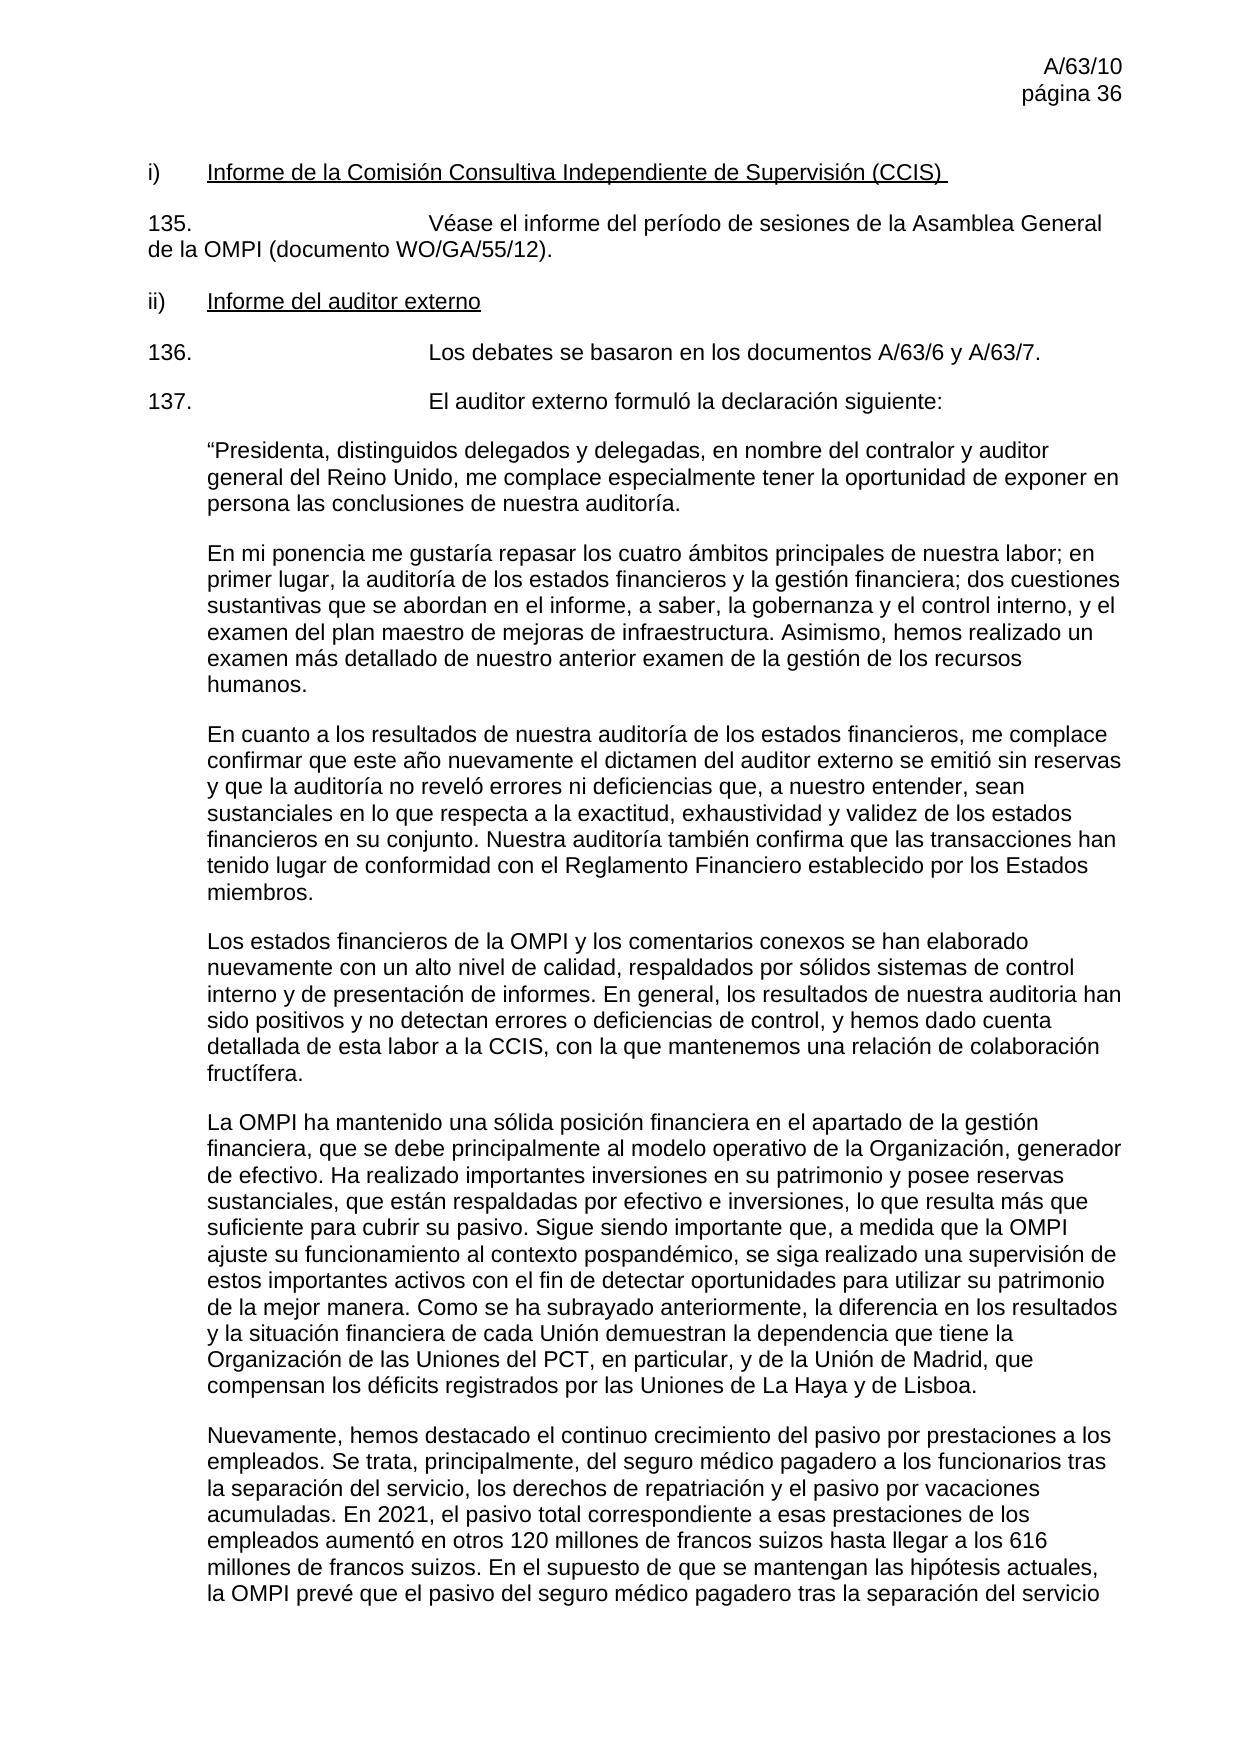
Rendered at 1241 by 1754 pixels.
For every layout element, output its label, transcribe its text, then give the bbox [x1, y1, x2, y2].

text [207, 1422, 1122, 1606]
subtitle ii) Informe del auditor externo [148, 288, 1122, 314]
text Los debates se basaron en los documentos A/63/6 y A/63/7. [148, 339, 1122, 365]
text En mi ponencia me gustaría repasar los cuatro ámbitos principales de nuestra labor; en primer lugar, la auditoría de los estados financieros y la gestión financiera; dos cuestiones sustantivas que se abordan en el informe, a saber, la gobernanza y el control interno, y el examen del plan maestro de mejoras de infraestructura. Asimismo, hemos realizado un examen más detallado de nuestro anterior examen de la gestión de los recursos humanos. [207, 539, 1122, 698]
subtitle i) Informe de la Comisión Consultiva Independiente de Supervisión (CCIS) [148, 158, 1122, 185]
text Los estados financieros de la OMPI y los comentarios conexos se han elaborado nuevamente con un alto nivel de calidad, respaldados por sólidos sistemas de control interno y de presentación de informes. En general, los resultados de nuestra auditoria han sido positivos y no detectan errores o deficiencias de control, y hemos dado cuenta detallada de esta labor a la CCIS, con la que mantenemos una relación de colaboración fructífera. [207, 928, 1122, 1086]
text El auditor externo formuló la declaración siguiente: [148, 388, 1122, 414]
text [148, 210, 1122, 263]
text La OMPI ha mantenido una sólida posición financiera en el apartado de la gestión financiera, que se debe principalmente al modelo operativo de la Organización, generador de efectivo. Ha realizado importantes inversiones en su patrimonio y posee reservas sustanciales, que están respaldadas por efectivo e inversiones, lo que resulta más que suficiente para cubrir su pasivo. Sigue siendo importante que, a medida que la OMPI ajuste su funcionamiento al contexto pospandémico, se siga realizado una supervisión de estos importantes activos con el fin de detectar oportunidades para utilizar su patrimonio de la mejor manera. Como se ha subrayado anteriormente, la diferencia en los resultados y la situación financiera de cada Unión demuestran la dependencia que tiene la Organización de las Uniones del PCT, en particular, y de la Unión de Madrid, que compensan los déficits registrados por las Uniones de La Haya y de Lisboa. [207, 1109, 1122, 1399]
text “Presidenta, distinguidos delegados y delegadas, en nombre del contralor y auditor general del Reino Unido, me complace especialmente tener la oportunidad de exponer en persona las conclusiones de nuestra auditoría. [207, 437, 1122, 517]
text En cuanto a los resultados de nuestra auditoría de los estados financieros, me complace confirmar que este año nuevamente el dictamen del auditor externo se emitió sin reservas y que la auditoría no reveló errores ni deficiencias que, a nuestro entender, sean sustanciales en lo que respecta a la exactitud, exhaustividad y validez de los estados financieros en su conjunto. Nuestra auditoría también confirma que las transacciones han tenido lugar de conformidad con el Reglamento Financiero establecido por los Estados miembros. [207, 721, 1122, 905]
